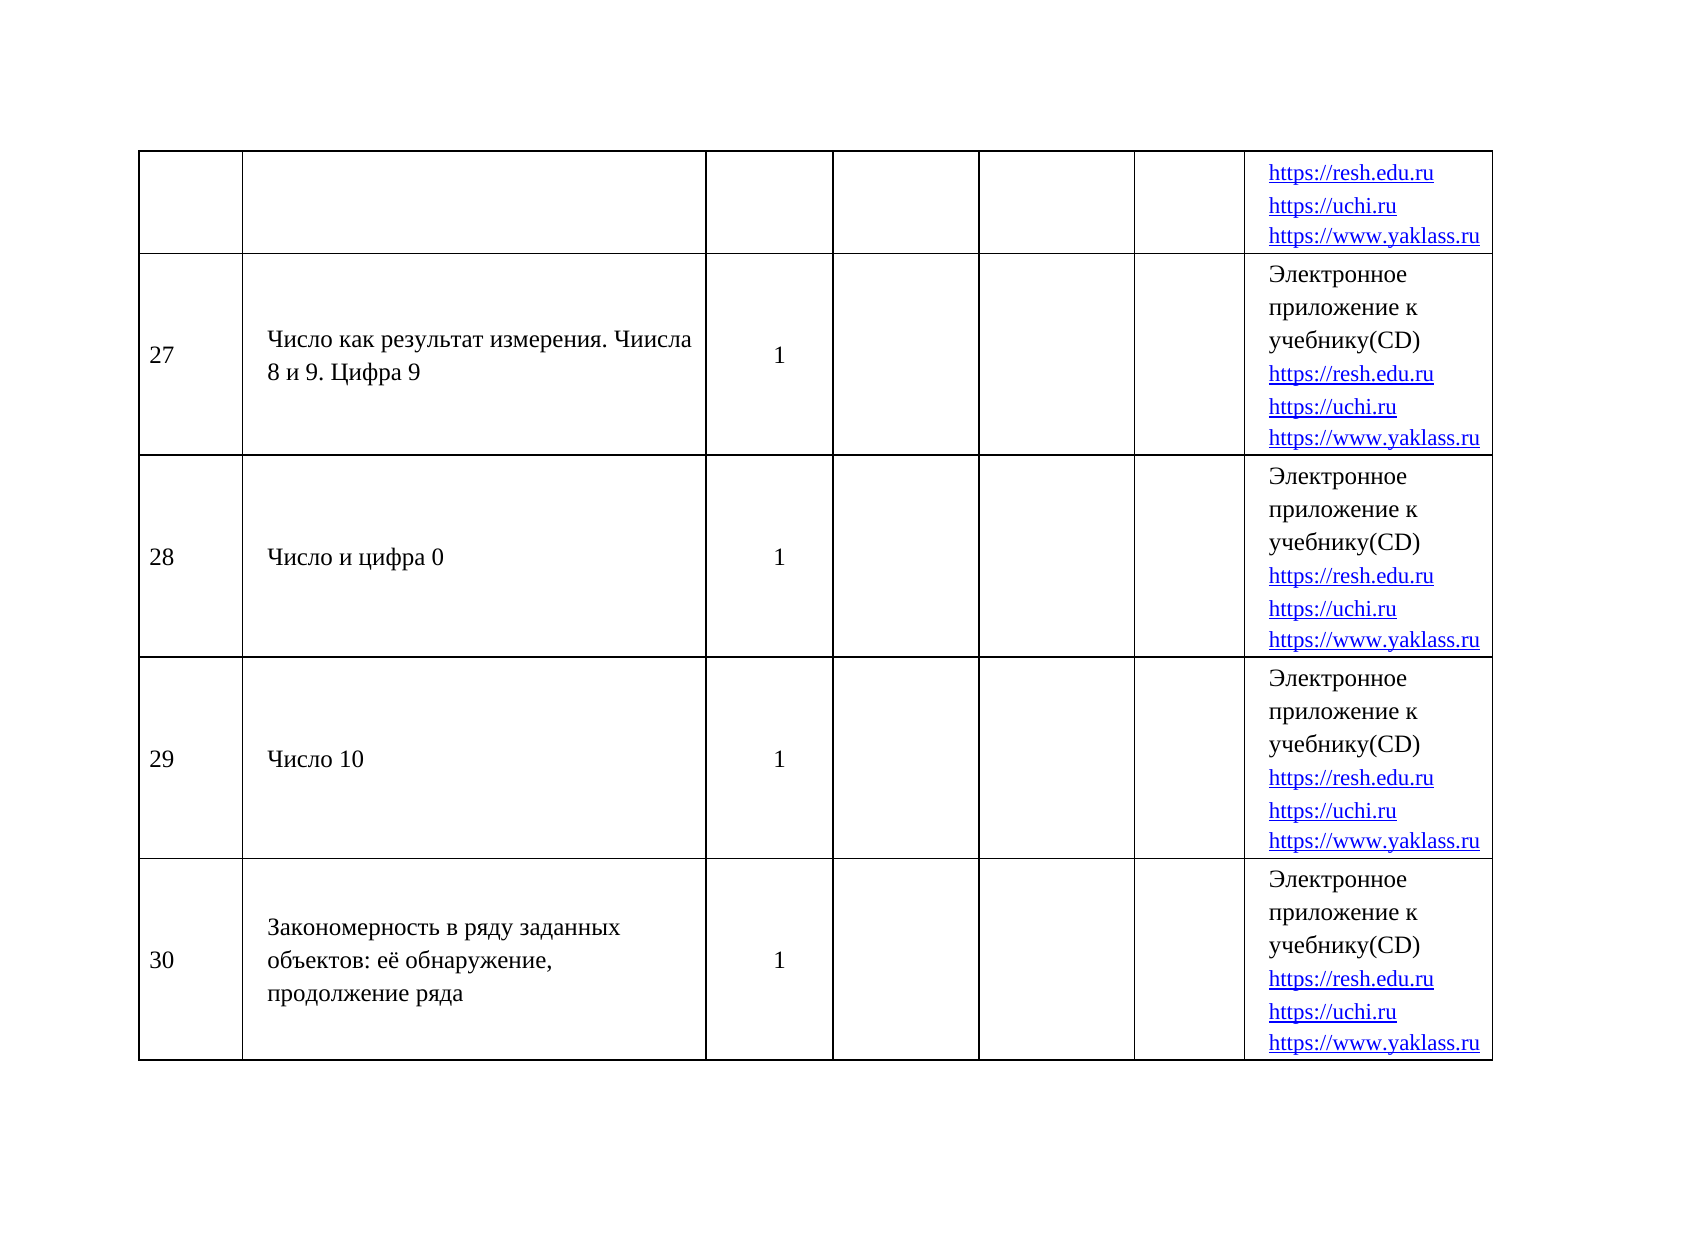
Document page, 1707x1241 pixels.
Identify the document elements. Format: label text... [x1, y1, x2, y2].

table_cell Электронное приложение к учебнику(СD) https://resh.edu.ru https://uchi.ru https://www.yaklass.ru [1245, 456, 1492, 656]
table_cell 27 [140, 254, 242, 454]
table_cell [1135, 152, 1244, 253]
table_cell Число как результат измерения. Чиисла 8 и 9. Цифра 9 [243, 254, 705, 454]
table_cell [1245, 152, 1492, 253]
table_cell [1135, 658, 1244, 858]
table_cell Число 10 [243, 658, 705, 858]
table_cell 1 [707, 859, 832, 1059]
table_cell 1 [707, 254, 832, 454]
table_cell [980, 254, 1134, 454]
table_cell [1135, 254, 1244, 454]
table_cell Электронное приложение к учебнику(СD) https://resh.edu.ru https://uchi.ru https://www.yaklass.ru [1245, 658, 1492, 858]
table_cell 29 [140, 658, 242, 858]
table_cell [1245, 859, 1492, 1059]
table_cell [1135, 859, 1244, 1059]
table_cell [980, 456, 1134, 656]
table_cell 1 [707, 658, 832, 858]
table_cell 28 [140, 456, 242, 656]
table_cell [834, 859, 978, 1059]
table_cell [834, 152, 978, 253]
table_cell [834, 254, 978, 454]
table_cell 1 [707, 456, 832, 656]
table_cell [834, 456, 978, 656]
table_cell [243, 152, 705, 253]
table_cell 1 [707, 152, 832, 253]
table_cell [980, 152, 1134, 253]
table_cell Закономерность в ряду заданных объектов: её обнаружение, продолжение ряда [243, 859, 705, 1059]
table_cell 26 [140, 152, 242, 253]
table_cell 30 [140, 859, 242, 1059]
table_cell [980, 658, 1134, 858]
table_cell Число и цифра 0 [243, 456, 705, 656]
table_cell Электронное приложение к учебнику(СD) https://resh.edu.ru https://uchi.ru https://www.yaklass.ru [1245, 254, 1492, 454]
table_cell [1135, 456, 1244, 656]
table_cell [834, 658, 978, 858]
table_cell [980, 859, 1134, 1059]
